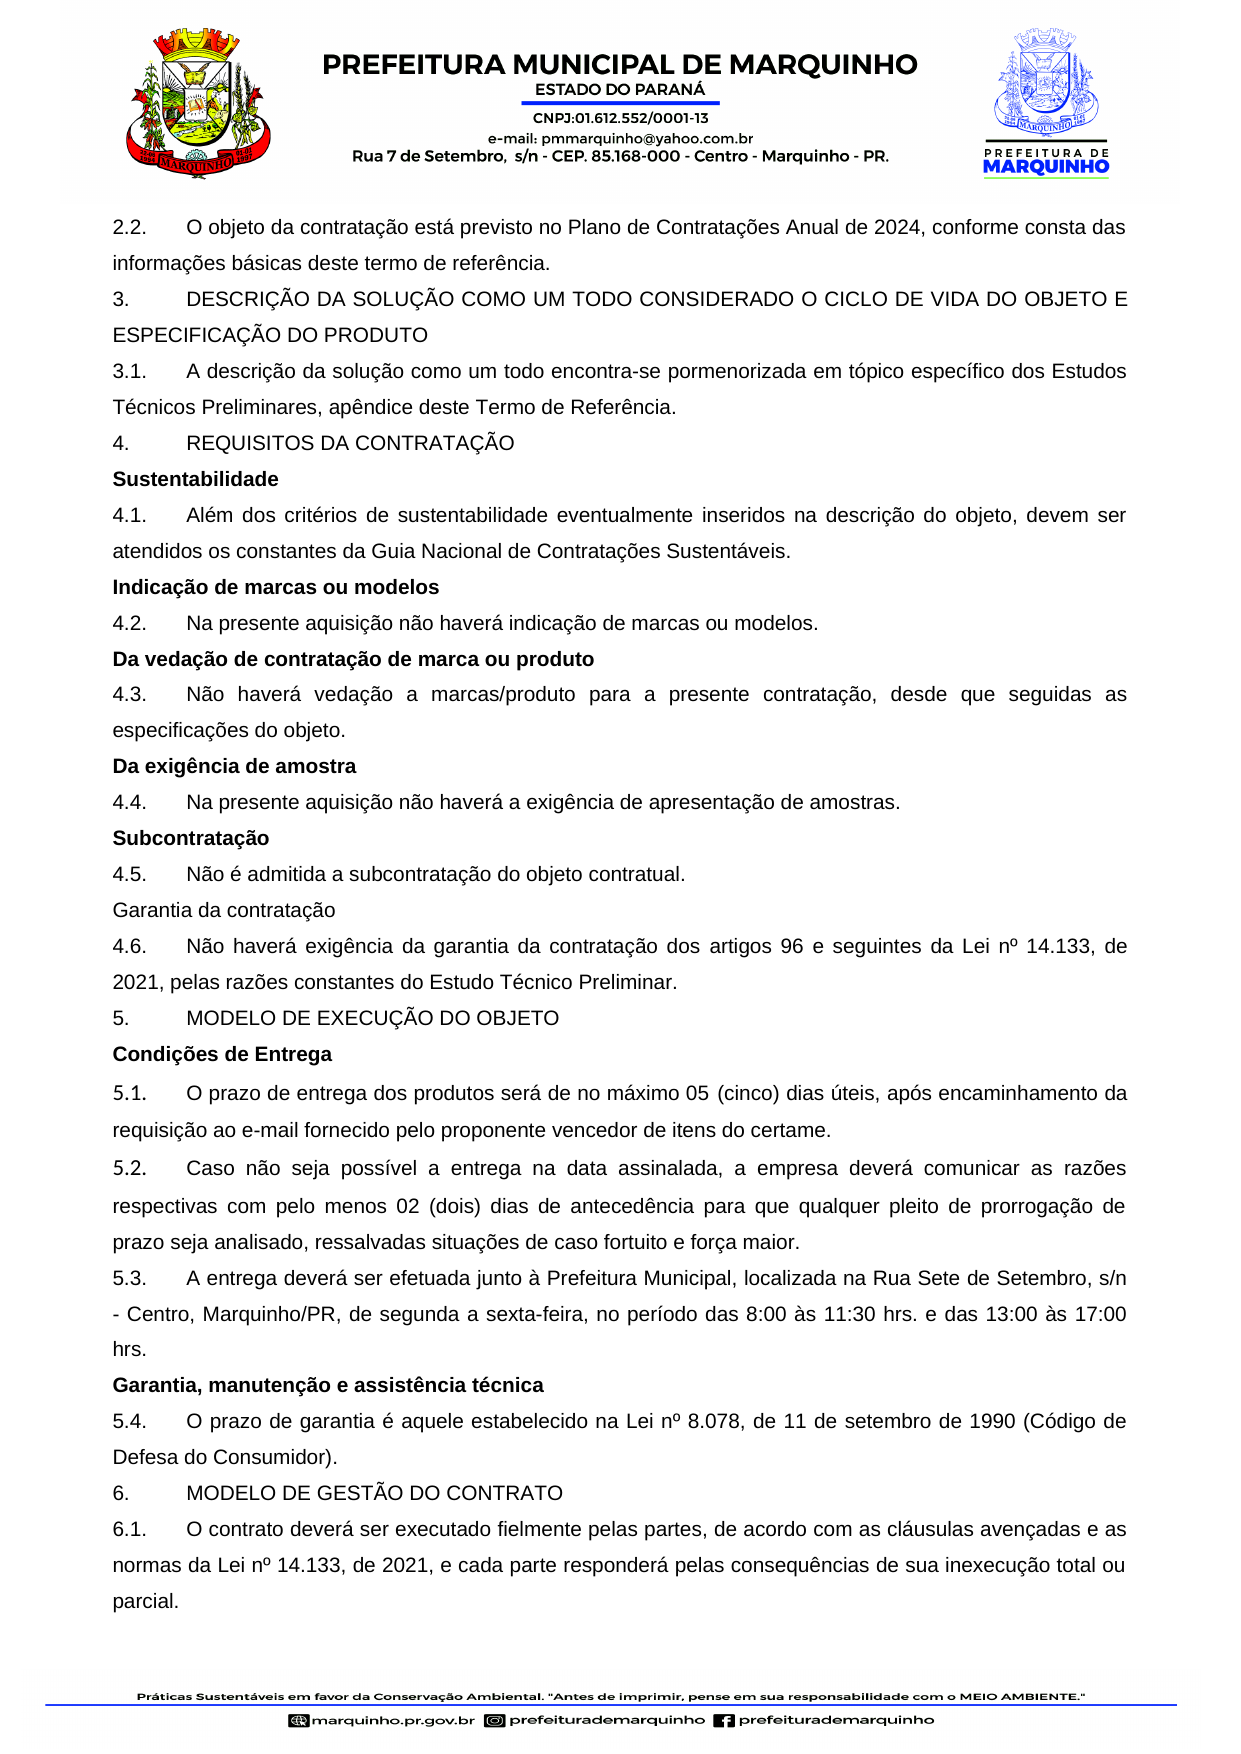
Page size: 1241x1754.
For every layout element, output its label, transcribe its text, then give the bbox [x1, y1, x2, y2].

text Da exigência de amostra [112, 754, 1128, 778]
list O objeto da contratação está previsto no Plano de Contratações Anual de 2024, conforme consta das informações básicas deste termo de referência. [112, 177, 1128, 275]
list Não haverá exigência da garantia da contratação dos artigos 96 e seguintes da Lei nº 14.133, de 2021, pelas razões constantes do Estudo Técnico Preliminar. [112, 934, 1128, 994]
text Garantia, manutenção e assistência técnica [112, 1373, 1128, 1397]
list Não haverá vedação a marcas/produto para a presente contratação, desde que seguidas as especificações do objeto. [112, 682, 1128, 742]
text Da vedação de contratação de marca ou produto [112, 646, 1128, 670]
list Na presente aquisição não haverá a exigência de apresentação de amostras. [112, 790, 1128, 814]
list O prazo de garantia é aquele estabelecido na Lei nº 8.078, de 11 de setembro de 1990 (Código de Defesa do Consumidor). [112, 1409, 1128, 1469]
list MODELO DE GESTÃO DO CONTRATO [112, 1481, 1129, 1505]
picture [21, 1669, 1201, 1749]
list Caso não seja possível a entrega na data assinalada, a empresa deverá comunicar as razões respectivas com pelo menos 02 (dois) dias de antecedência para que qualquer pleito de prorrogação de prazo seja analisado, ressalvadas situações de caso fortuito e força maior. [112, 1153, 1128, 1253]
list MODELO DE EXECUÇÃO DO OBJETO [112, 1006, 1129, 1030]
list REQUISITOS DA CONTRATAÇÃO [112, 431, 1129, 455]
text Sustentabilidade [112, 467, 1128, 491]
text Subcontratação [112, 826, 1128, 850]
picture [60, 0, 1181, 204]
list A descrição da solução como um todo encontra-se pormenorizada em tópico específico dos Estudos Técnicos Preliminares, apêndice deste Termo de Referência. [112, 359, 1128, 419]
text Condições de Entrega [112, 1042, 1128, 1066]
text Indicação de marcas ou modelos [112, 574, 1128, 598]
list Garantia da contratação [112, 898, 1129, 922]
list Não é admitida a subcontratação do objeto contratual. [112, 862, 1128, 886]
list O contrato deverá ser executado fielmente pelas partes, de acordo com as cláusulas avençadas e as normas da Lei nº 14.133, de 2021, e cada parte responderá pelas consequências de sua inexecução total ou parcial. [112, 1517, 1128, 1613]
list O prazo de entrega dos produtos será de no máximo 05 (cinco) dias úteis, após encaminhamento da requisição ao e-mail fornecido pelo proponente vencedor de itens do certame. [112, 1078, 1128, 1142]
list A entrega deverá ser efetuada junto à Prefeitura Municipal, localizada na Rua Sete de Setembro, s/n - Centro, Marquinho/PR, de segunda a sexta-feira, no período das 8:00 às 11:30 hrs. e das 13:00 às 17:00 hrs. [112, 1265, 1128, 1361]
list Na presente aquisição não haverá indicação de marcas ou modelos. [112, 610, 1128, 634]
list Além dos critérios de sustentabilidade eventualmente inseridos na descrição do objeto, devem ser atendidos os constantes da Guia Nacional de Contratações Sustentáveis. [112, 503, 1128, 562]
list DESCRIÇÃO DA SOLUÇÃO COMO UM TODO CONSIDERADO O CICLO DE VIDA DO OBJETO E ESPECIFICAÇÃO DO PRODUTO [112, 287, 1129, 347]
